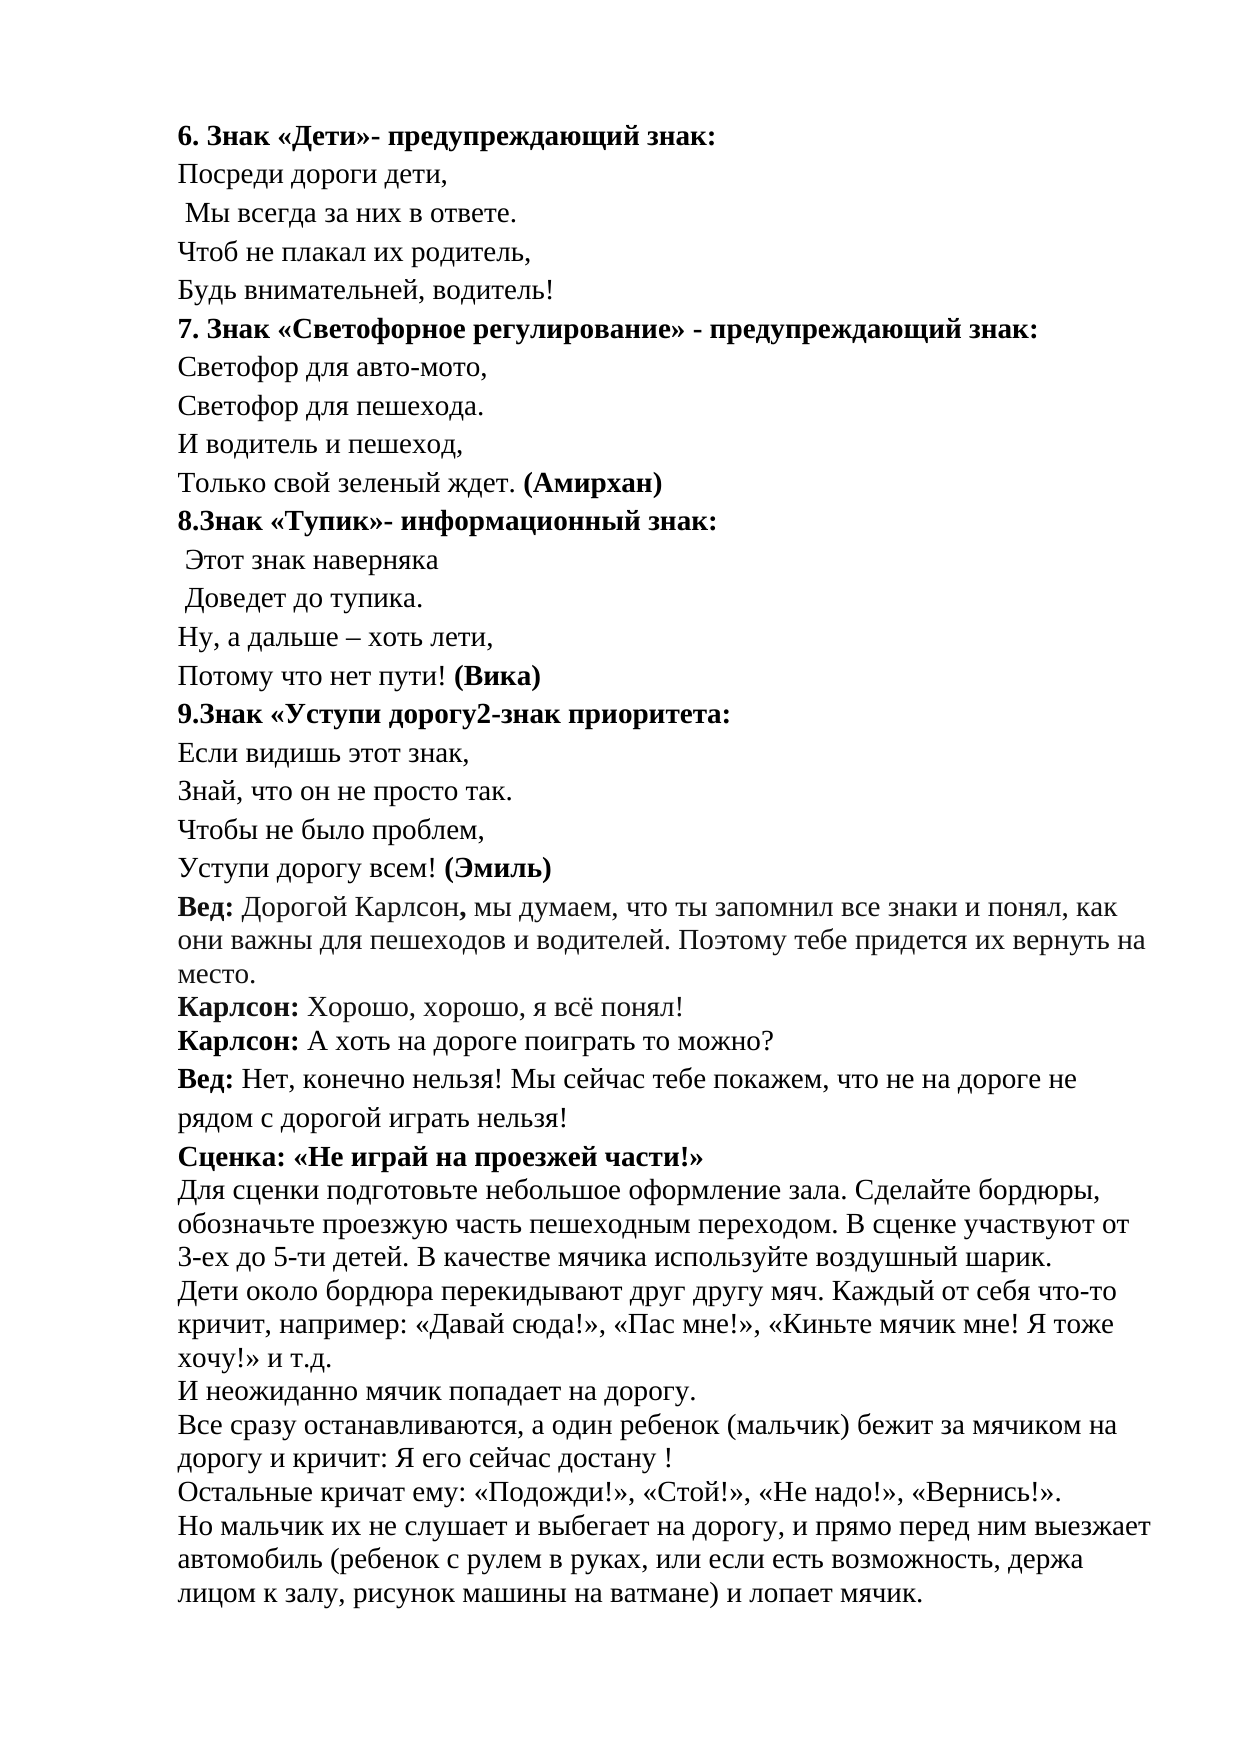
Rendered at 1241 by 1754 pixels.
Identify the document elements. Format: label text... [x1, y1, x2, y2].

text Этот знак наверняка [177, 542, 1152, 576]
text Если видишь этот знак, [177, 735, 1152, 768]
text Потому что нет пути! (Вика) [177, 658, 1152, 691]
text Вед: Дорогой Карлсон, мы думаем, что ты запомнил все знаки и понял, как они важны для пешеходов и водителей. Поэтому тебе придется их вернуть на место. [177, 889, 1152, 989]
text Мы всегда за них в ответе. [177, 195, 1152, 229]
text Светофор для авто-мото, Светофор для пешехода. И водитель и пешеход, Только свой зеленый ждет. (Амирхан) [177, 349, 1152, 498]
text Чтобы не было проблем, [177, 812, 1152, 845]
text Уступи дорогу всем! (Эмиль) [177, 850, 1152, 884]
text Доведет до тупика. [177, 581, 1152, 614]
text Знай, что он не просто так. [177, 773, 1152, 807]
text Чтоб не плакал их родитель, [177, 234, 1152, 267]
text 8.Знак «Тупик»- информационный знак: [177, 503, 1152, 537]
text Будь внимательней, водитель! [177, 272, 1152, 306]
text 6. Знак «Дети»- предупреждающий знак: [177, 118, 1152, 152]
text 9.Знак «Уступи дорогу2-знак приоритета: [177, 696, 1152, 730]
text Вед: Нет, конечно нельзя! Мы сейчас тебе покажем, что не на дороге не рядом с дорогой играть нельзя! [177, 1062, 1152, 1134]
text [177, 1139, 1152, 1608]
text Ну, а дальше – хоть лети, [177, 619, 1152, 653]
text Карлсон: Хорошо, хорошо, я всё понял! [177, 989, 1152, 1023]
text 7. Знак «Светофорное регулирование» - предупреждающий знак: [177, 311, 1152, 344]
text Посреди дороги дети, [177, 157, 1152, 190]
text Карлсон: А хоть на дороге поиграть то можно? [177, 1023, 1152, 1057]
